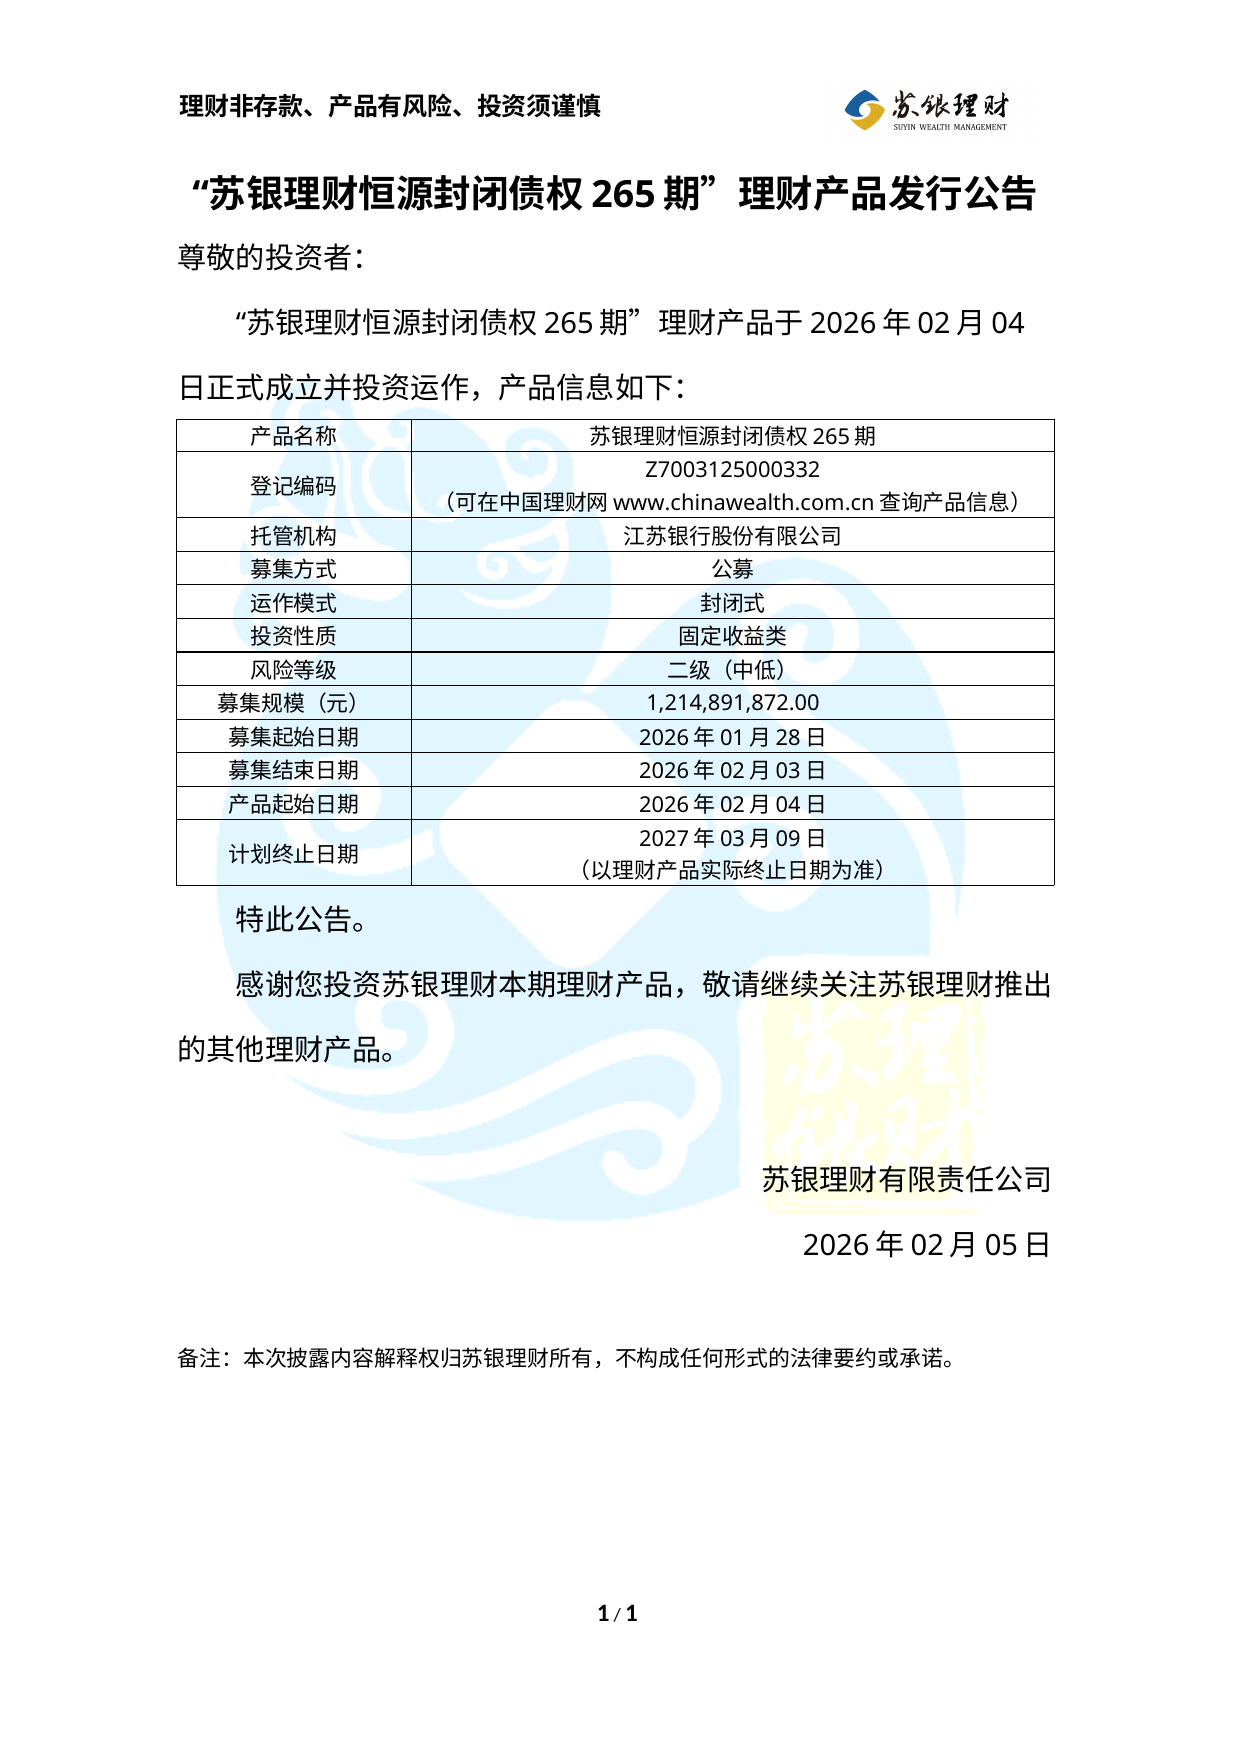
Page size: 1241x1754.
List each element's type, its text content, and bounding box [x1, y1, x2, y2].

picture [820, 73, 1039, 143]
text 感谢您投资苏银理财本期理财产品，敬请继续关注苏银理财推出的其他理财产品。 [177, 950, 1053, 1080]
table_header 苏银理财恒源封闭债权265期 [412, 420, 1054, 451]
table_cell 投资性质 [177, 619, 411, 651]
table_cell 托管机构 [177, 518, 411, 551]
table_cell 2027年03月09日 （以理财产品实际终止日期为准） [412, 820, 1054, 885]
table_cell 募集结束日期 [177, 753, 411, 786]
text 备注：本次披露内容解释权归苏银理财所有，不构成任何形式的法律要约或承诺。 [177, 1340, 1053, 1373]
table_cell 封闭式 [412, 585, 1054, 618]
table_cell 2026年01月28日 [412, 720, 1054, 752]
table_cell 募集规模（元） [177, 686, 411, 718]
text 特此公告。 [177, 886, 1053, 950]
table_cell 1,214,891,872.00 [412, 686, 1054, 718]
table_cell 产品起始日期 [177, 787, 411, 819]
table_cell 募集方式 [177, 552, 411, 584]
text “苏银理财恒源封闭债权265期”理财产品发行公告 [177, 158, 1053, 223]
text 2026年02月05日 [177, 1210, 1053, 1275]
table_cell 募集起始日期 [177, 720, 411, 752]
table_cell 江苏银行股份有限公司 [412, 518, 1054, 551]
table_cell 二级（中低） [412, 653, 1054, 685]
table_cell 2026年02月04日 [412, 787, 1054, 819]
text 尊敬的投资者： [177, 223, 1053, 288]
table_cell 运作模式 [177, 585, 411, 618]
table_cell 登记编码 [177, 452, 411, 517]
table_cell 公募 [412, 552, 1054, 584]
text “苏银理财恒源封闭债权265期”理财产品于2026年02月04日正式成立并投资运作，产品信息如下： [177, 288, 1053, 418]
table_cell 固定收益类 [412, 619, 1054, 651]
text 苏银理财有限责任公司 [177, 1145, 1053, 1210]
table_header 产品名称 [177, 420, 411, 451]
table_cell 风险等级 [177, 653, 411, 685]
table_cell 计划终止日期 [177, 820, 411, 885]
table_cell Z7003125000332 （可在中国理财网www.chinawealth.com.cn查询产品信息） [412, 452, 1054, 517]
table_cell 2026年02月03日 [412, 753, 1054, 786]
